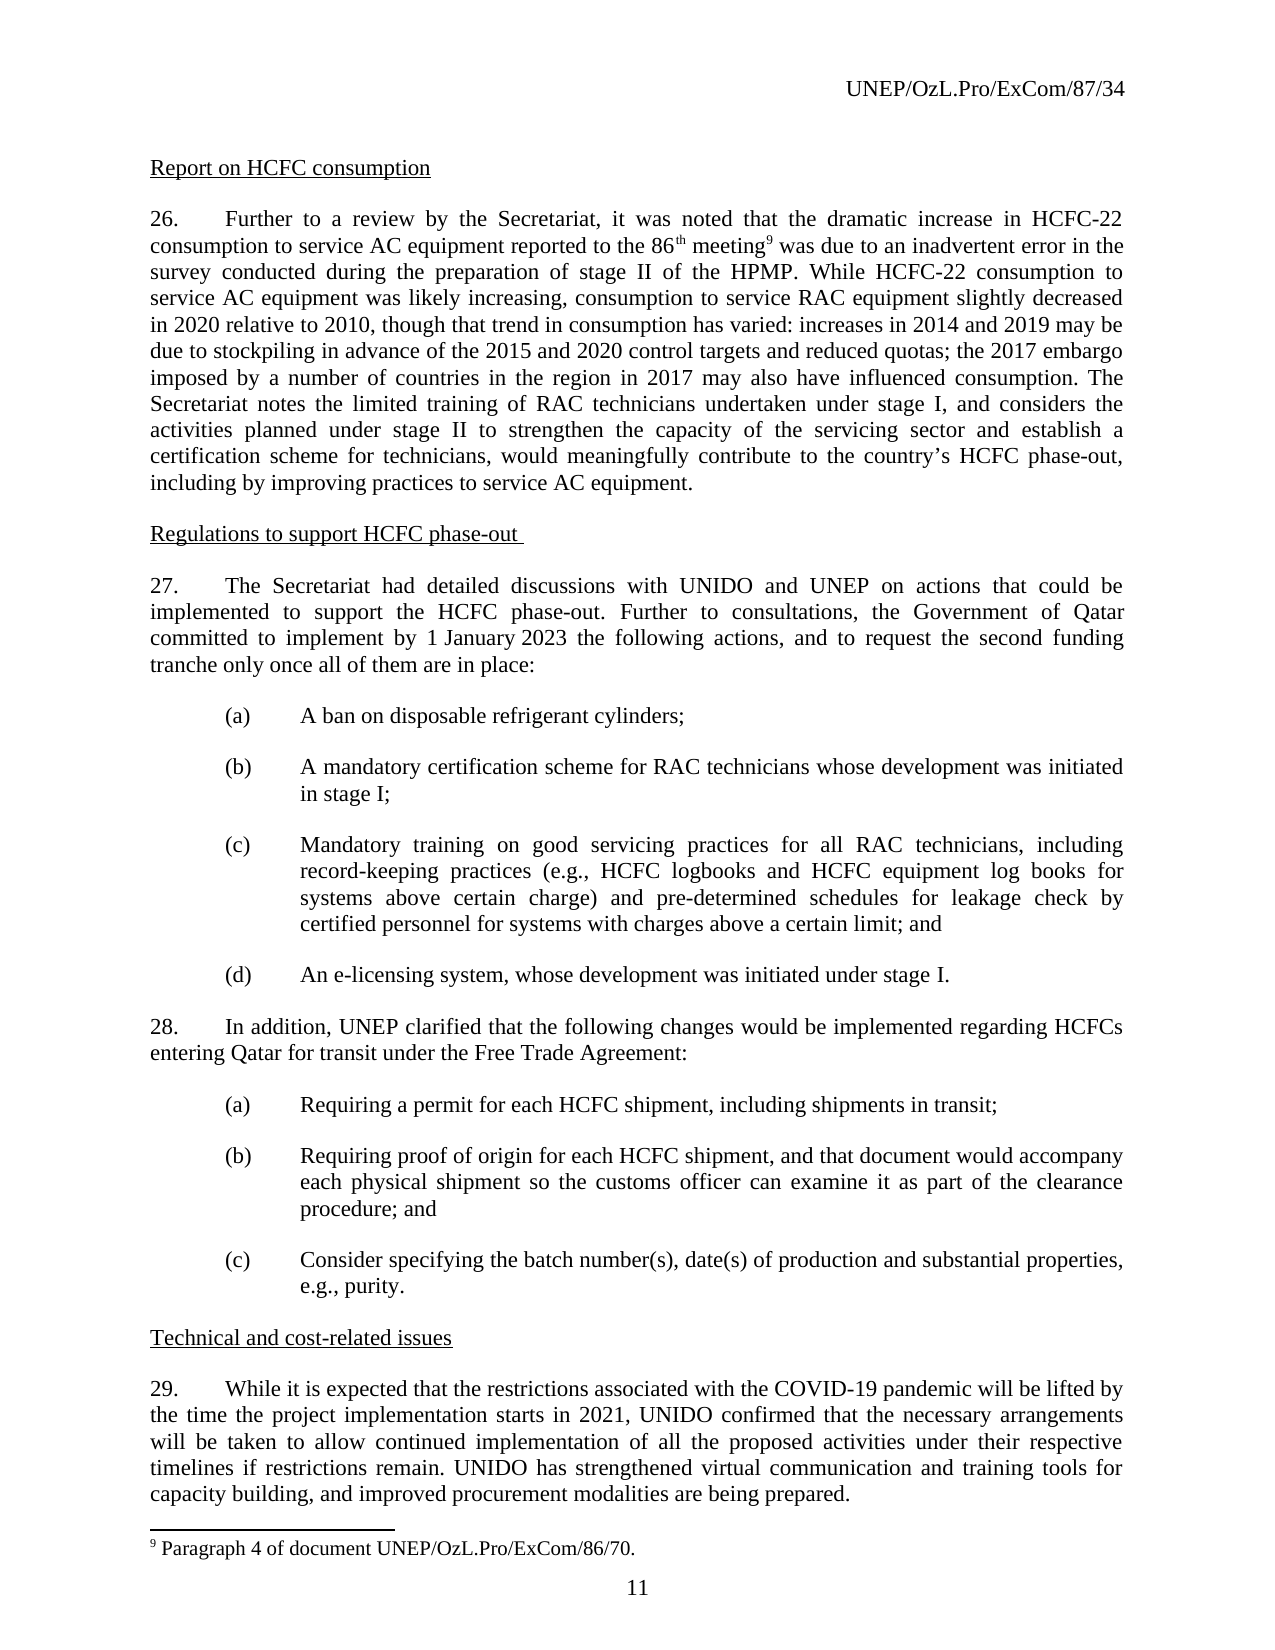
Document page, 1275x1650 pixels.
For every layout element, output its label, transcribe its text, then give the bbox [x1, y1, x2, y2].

subtitle The Secretariat had detailed discussions with UNIDO and UNEP on actions that could be implemented to support the HCFC phase-out. Further to consultations, the Government of Qatar committed to implement by 1 January 2023 the following actions, and to request the second funding tranche only once all of them are in place: [150, 572, 1125, 677]
subtitle Consider specifying the batch number(s), date(s) of production and substantial properties, e.g., purity. [225, 1246, 1125, 1299]
text Report on HCFC consumption [150, 154, 1125, 180]
subtitle A mandatory certification scheme for RAC technicians whose development was initiated in stage I; [225, 753, 1125, 806]
subtitle In addition, UNEP clarified that the following changes would be implemented regarding HCFCs entering Qatar for transit under the Free Trade Agreement: [150, 1013, 1125, 1066]
subtitle Requiring a permit for each HCFC shipment, including shipments in transit; [225, 1091, 1125, 1117]
subtitle While it is expected that the restrictions associated with the COVID-19 pandemic will be lifted by the time the project implementation starts in 2021, UNIDO confirmed that the necessary arrangements will be taken to allow continued implementation of all the proposed activities under their respective timelines if restrictions remain. UNIDO has strengthened virtual communication and training tools for capacity building, and improved procurement modalities are being prepared. [150, 1375, 1125, 1507]
subtitle Mandatory training on good servicing practices for all RAC technicians, including record-keeping practices (e.g., HCFC logbooks and HCFC equipment log books for systems above certain charge) and pre-determined schedules for leakage check by certified personnel for systems with charges above a certain limit; and [225, 831, 1125, 937]
text Regulations to support HCFC phase-out [150, 520, 1125, 547]
subtitle Further to a review by the Secretariat, it was noted that the dramatic increase in HCFC-22 consumption to service AC equipment reported to the 86th meeting was due to an inadvertent error in the survey conducted during the preparation of stage II of the HPMP. While HCFC-22 consumption to service AC equipment was likely increasing, consumption to service RAC equipment slightly decreased in 2020 relative to 2010, though that trend in consumption has varied: increases in 2014 and 2019 may be due to stockpiling in advance of the 2015 and 2020 control targets and reduced quotas; the 2017 embargo imposed by a number of countries in the region in 2017 may also have influenced consumption. The Secretariat notes the limited training of RAC technicians undertaken under stage I, and considers the activities planned under stage II to strengthen the capacity of the servicing sector and establish a certification scheme for technicians, would meaningfully contribute to the country’s HCFC phase-out, including by improving practices to service AC equipment. [150, 205, 1125, 495]
subtitle Requiring proof of origin for each HCFC shipment, and that document would accompany each physical shipment so the customs officer can examine it as part of the clearance procedure; and [225, 1142, 1125, 1221]
text Technical and cost-related issues [150, 1324, 1125, 1350]
subtitle A ban on disposable refrigerant cylinders; [225, 702, 1125, 728]
subtitle An e-licensing system, whose development was initiated under stage I. [225, 962, 1125, 988]
